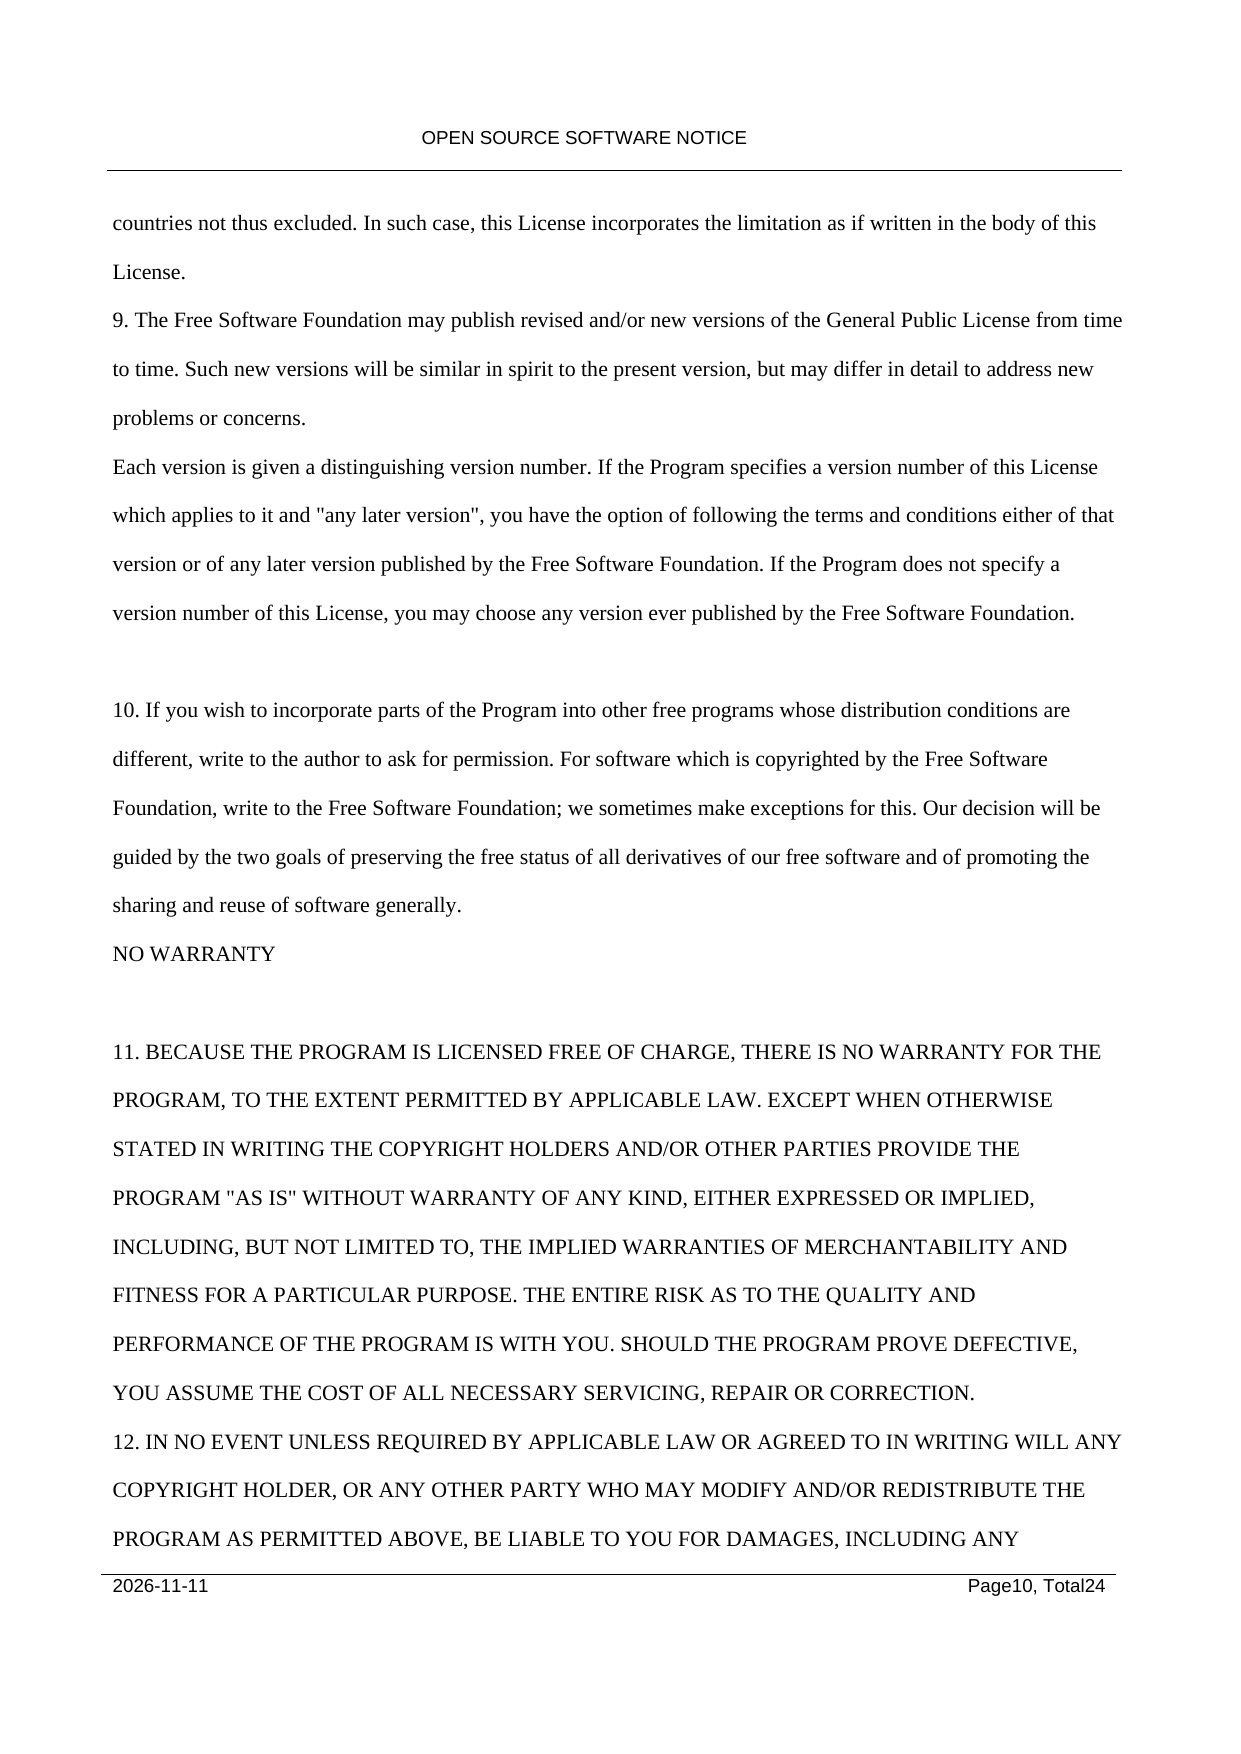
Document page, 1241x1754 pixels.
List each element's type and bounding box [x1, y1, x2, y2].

text [112, 206, 1128, 1555]
